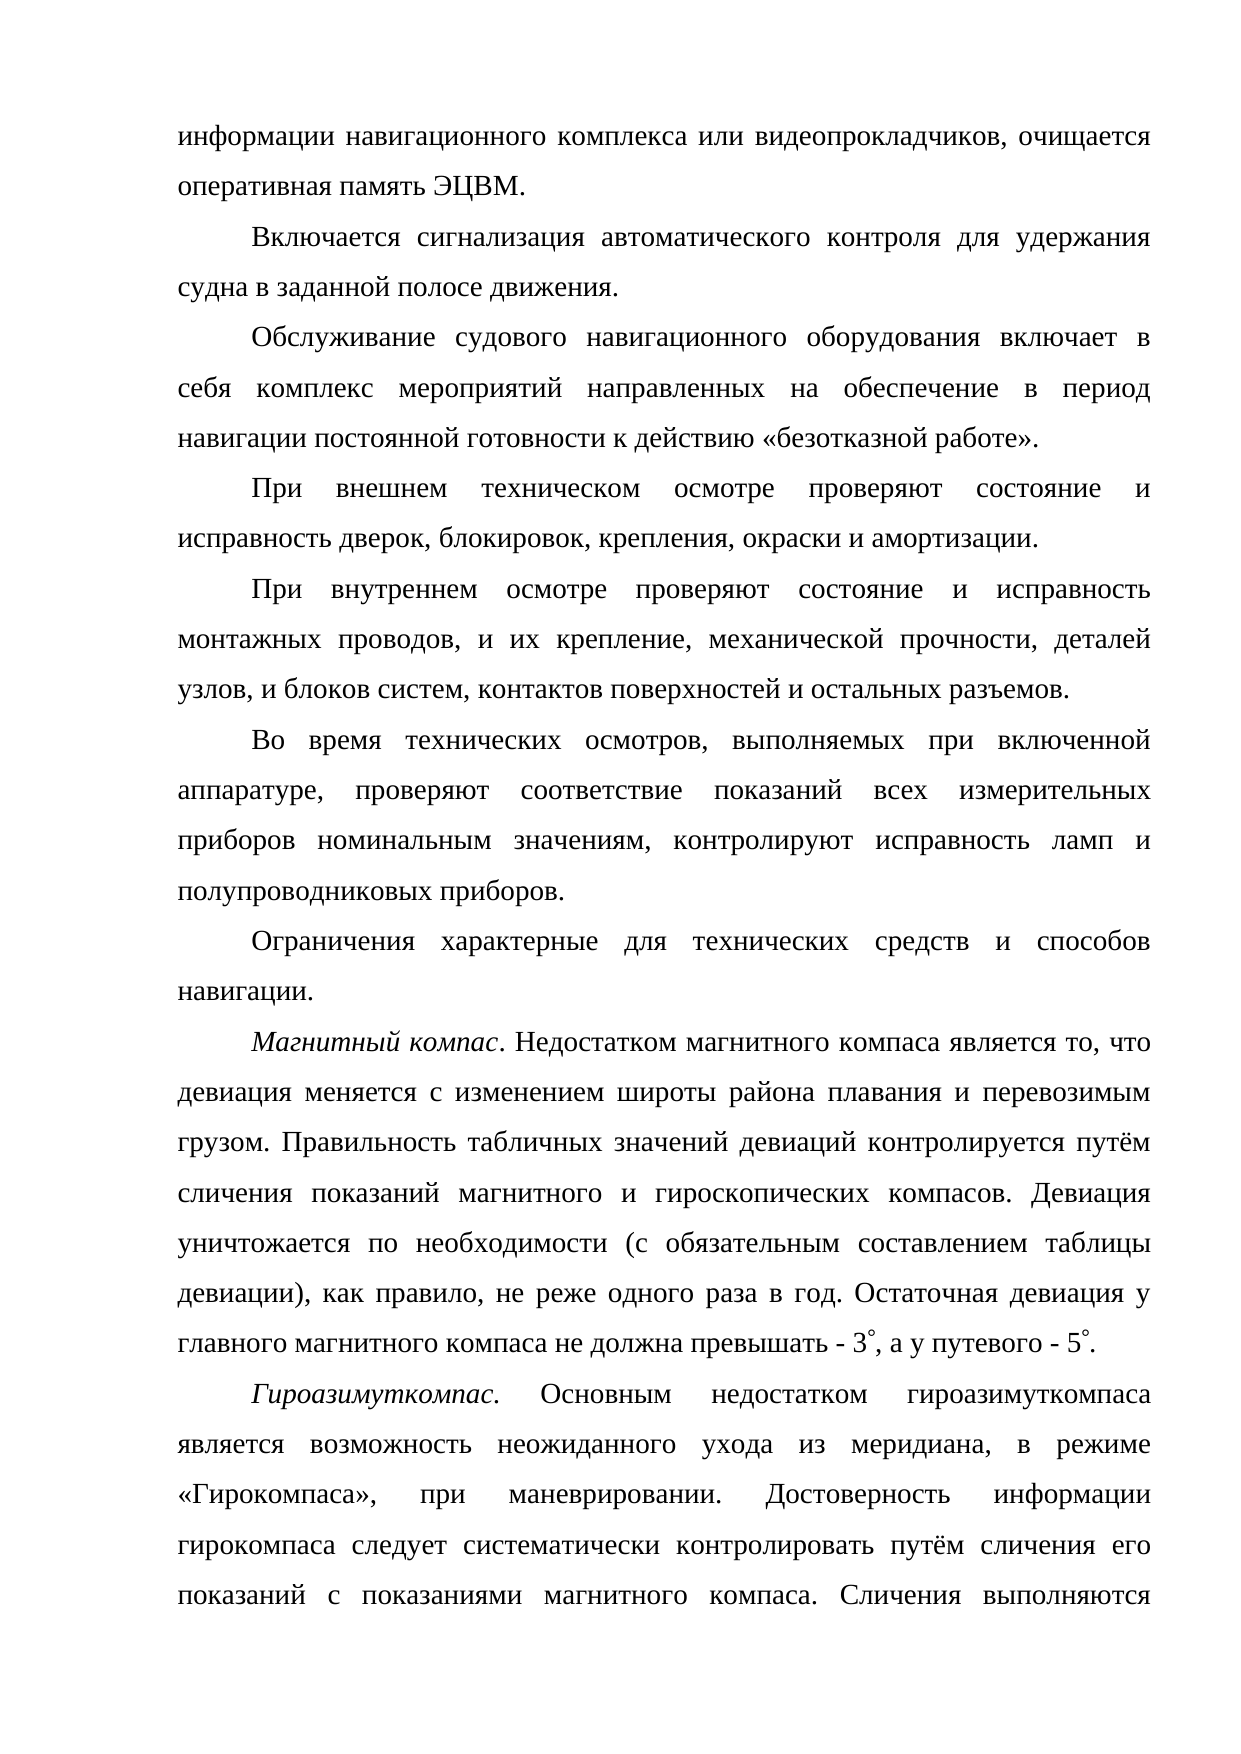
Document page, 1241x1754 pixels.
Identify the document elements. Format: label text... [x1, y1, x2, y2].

text Магнитный компас. Недостатком магнитного компаса является то, что девиация меняется с изменением широты района плавания и перевозимым грузом. Правильность табличных значений девиаций контролируется путём сличения показаний магнитного и гироскопических компасов. Девиация уничтожается по необходимости (с обязательным составлением таблицы девиации), как правило, не реже одного раза в год. Остаточная девиация у главного магнитного компаса не должна превышать - 3, а у путевого - 5. [177, 1024, 1152, 1359]
text Во время технических осмотров, выполняемых при включенной аппаратуре, проверяют соответствие показаний всех измерительных приборов номинальным значениям, контролируют исправность ламп и полупроводниковых приборов. [177, 722, 1152, 906]
text Включается сигнализация автоматического контроля для удержания судна в заданной полосе движения. [177, 219, 1152, 303]
text При внешнем техническом осмотре проверяют состояние и исправность дверок, блокировок, крепления, окраски и амортизации. [177, 470, 1152, 554]
text Обслуживание судового навигационного оборудования включает в себя комплекс мероприятий направленных на обеспечение в период навигации постоянной готовности к действию «безотказной работе». [177, 319, 1152, 453]
text Ограничения характерные для технических средств и способов навигации. [177, 923, 1152, 1007]
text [177, 1376, 1152, 1611]
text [177, 118, 1152, 202]
text При внутреннем осмотре проверяют состояние и исправность монтажных проводов, и их крепление, механической прочности, деталей узлов, и блоков систем, контактов поверхностей и остальных разъемов. [177, 571, 1152, 705]
